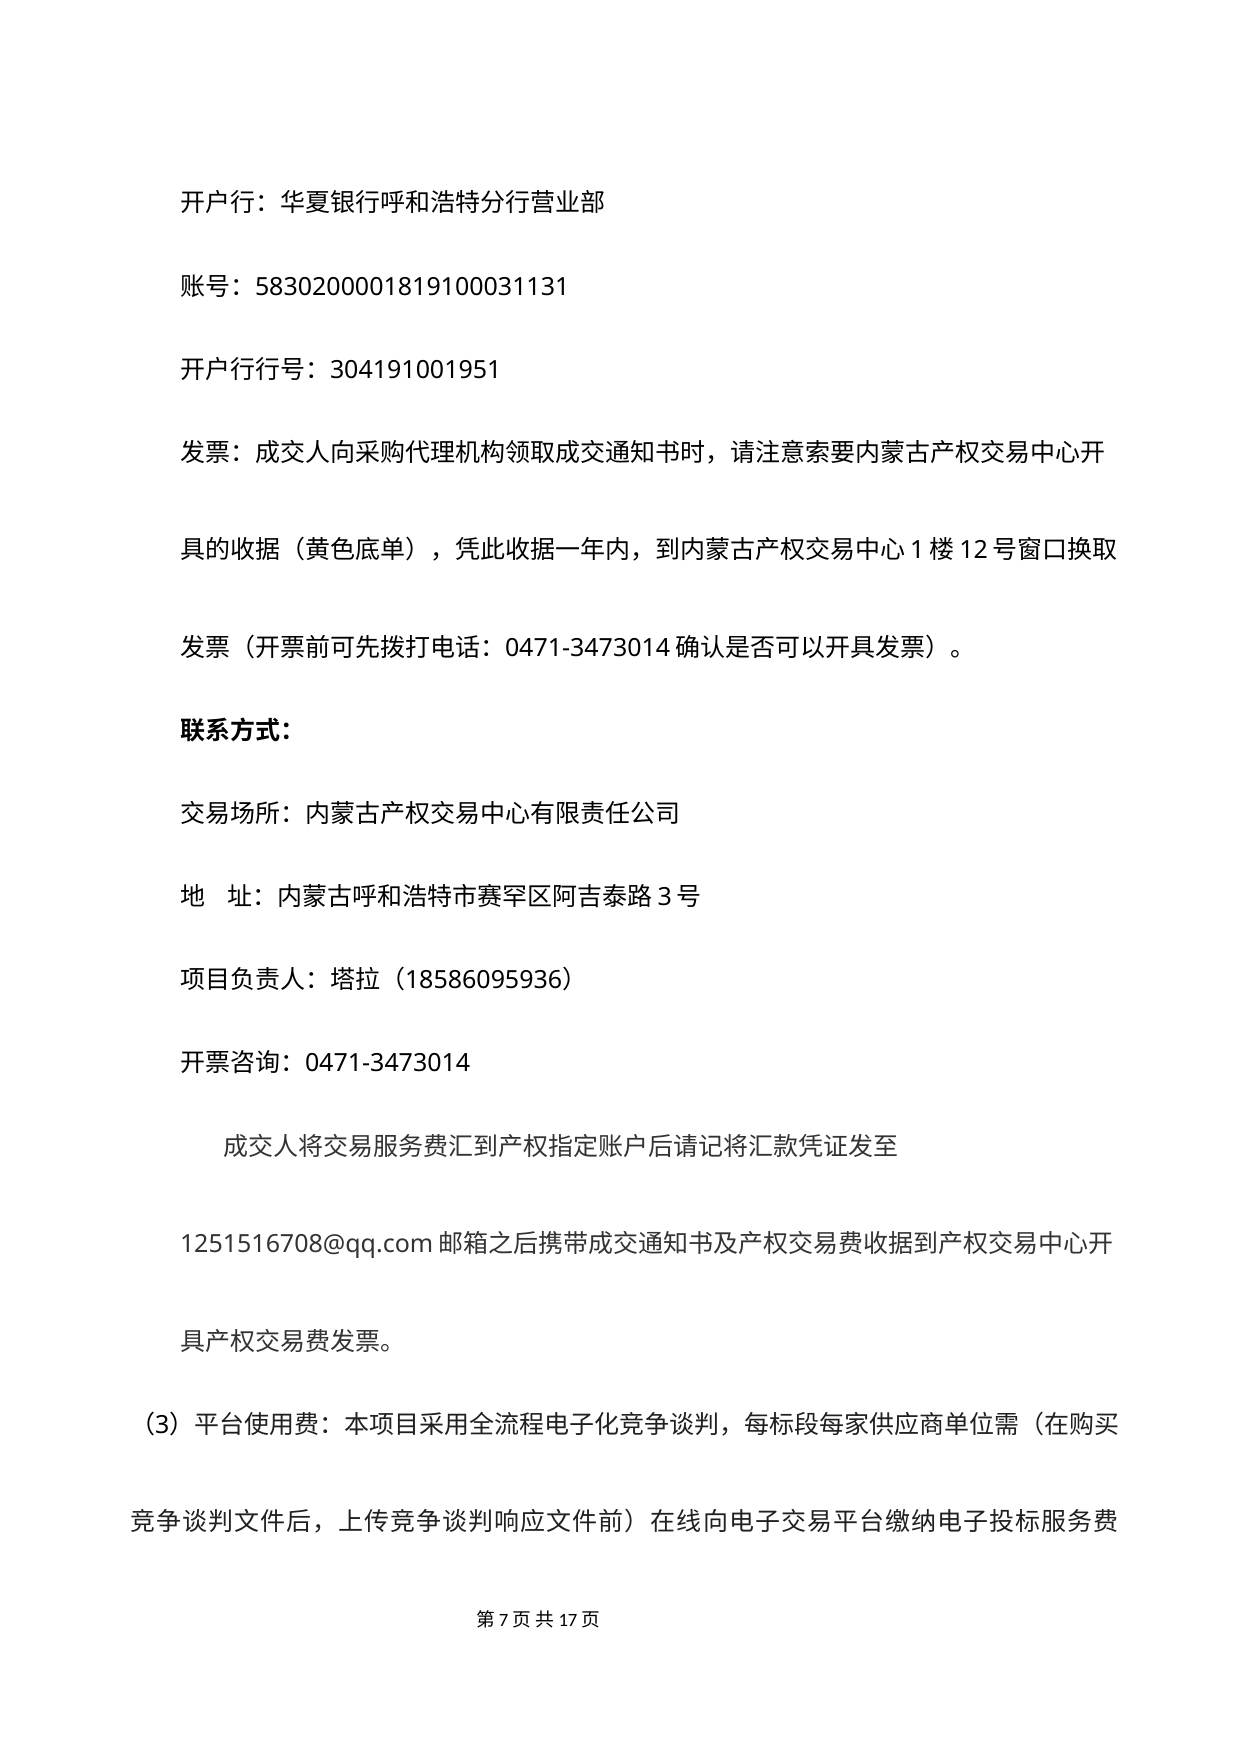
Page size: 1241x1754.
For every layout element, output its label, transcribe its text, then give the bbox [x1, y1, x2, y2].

text 开户行：华夏银行呼和浩特分行营业部 [180, 168, 1122, 233]
text 成交人将交易服务费汇到产权指定账户后请记将汇款凭证发至1251516708@qq.com邮箱之后携带成交通知书及产权交易费收据到产权交易中心开具产权交易费发票。 [180, 1112, 1122, 1372]
text 地 址：内蒙古呼和浩特市赛罕区阿吉泰路3号 [180, 862, 1122, 927]
text 开户行行号：304191001951 [180, 335, 1122, 400]
text 发票：成交人向采购代理机构领取成交通知书时，请注意索要内蒙古产权交易中心开具的收据（黄色底单），凭此收据一年内，到内蒙古产权交易中心1楼12号窗口换取发票（开票前可先拨打电话：0471-3473014确认是否可以开具发票）。 [180, 418, 1122, 678]
text 项目负责人：塔拉（18586095936） [180, 945, 1122, 1010]
text 联系方式： [180, 696, 1122, 761]
text 账号：5830200001819100031131 [180, 252, 1122, 317]
text 交易场所：内蒙古产权交易中心有限责任公司 [180, 779, 1122, 844]
text 开票咨询：0471-3473014 [180, 1028, 1122, 1093]
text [130, 1390, 1122, 1552]
